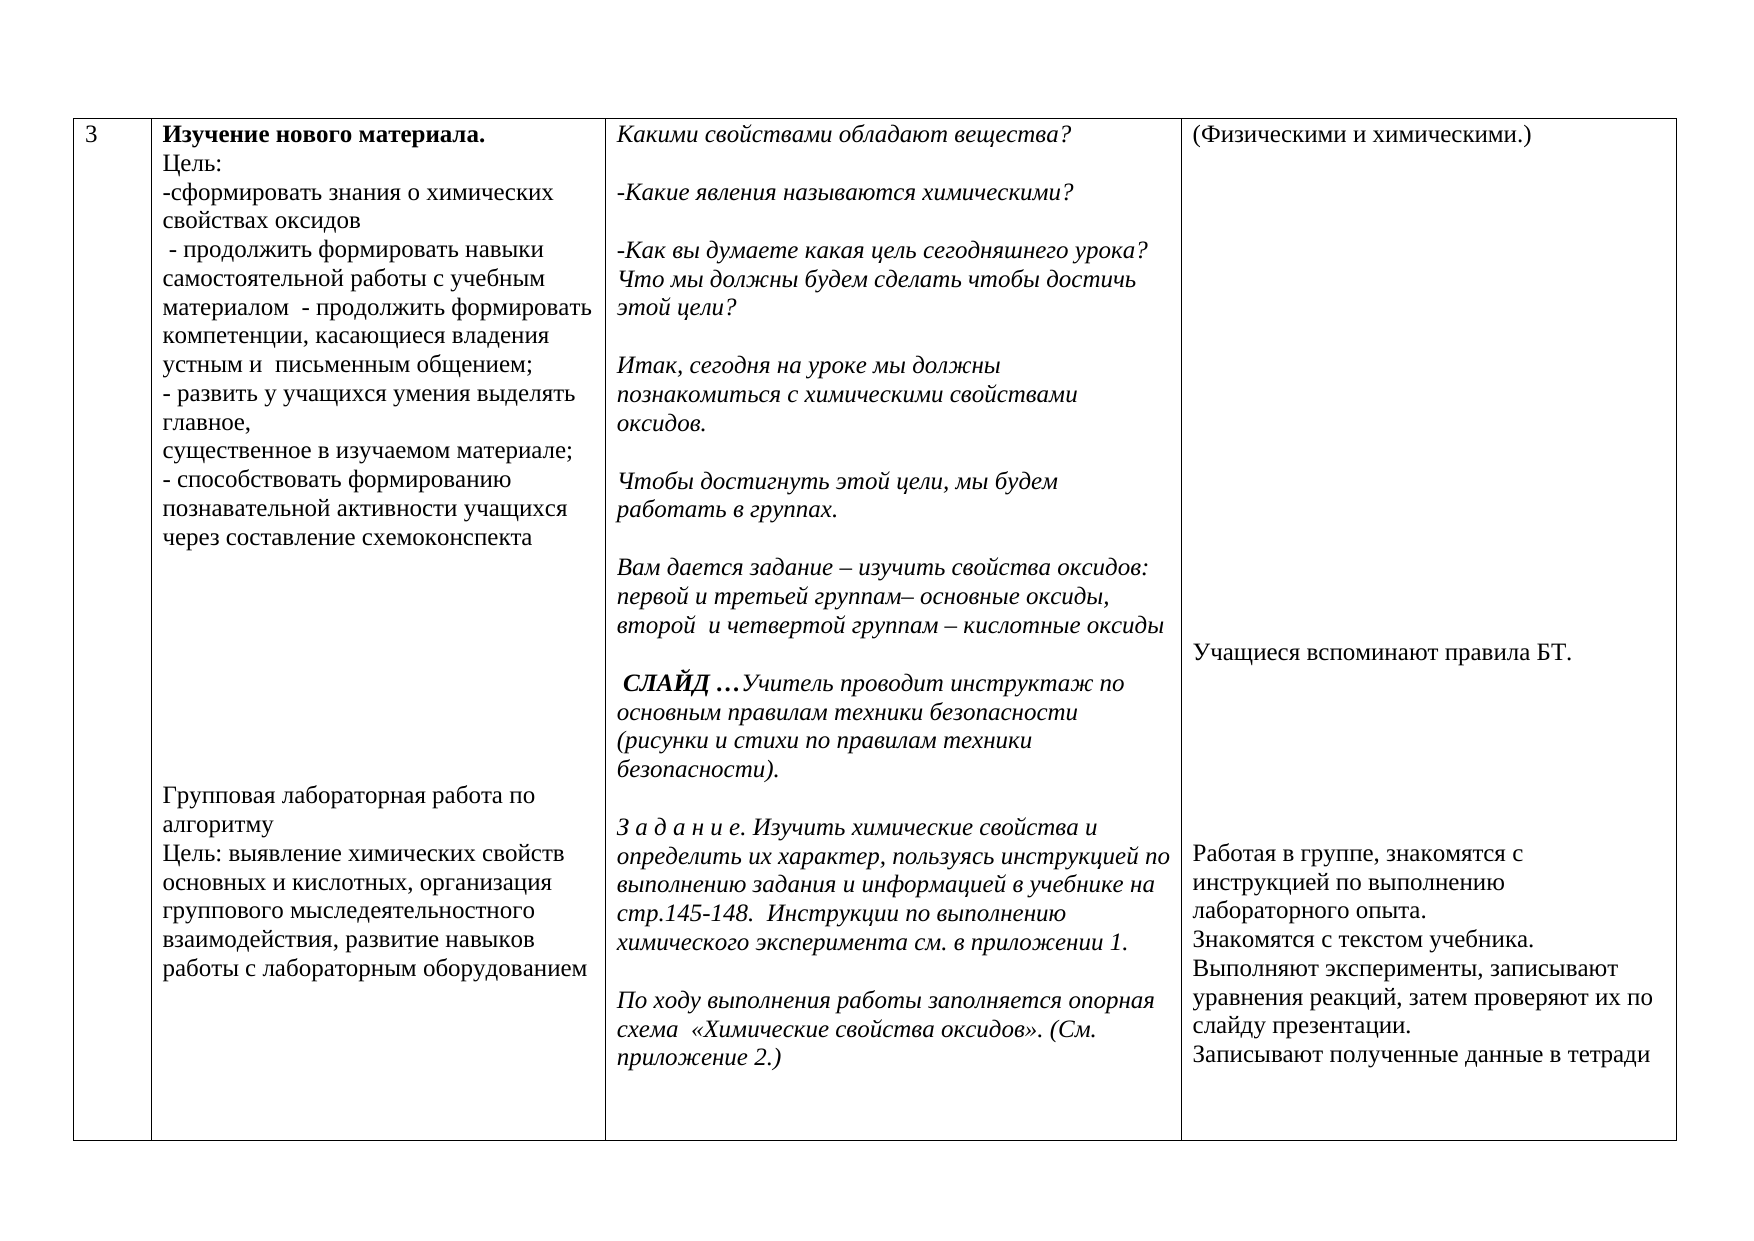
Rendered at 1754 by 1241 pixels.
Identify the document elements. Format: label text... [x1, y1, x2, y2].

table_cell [1182, 119, 1676, 1140]
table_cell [606, 119, 1181, 1140]
table_cell 3 [74, 119, 151, 1140]
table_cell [152, 119, 605, 1140]
